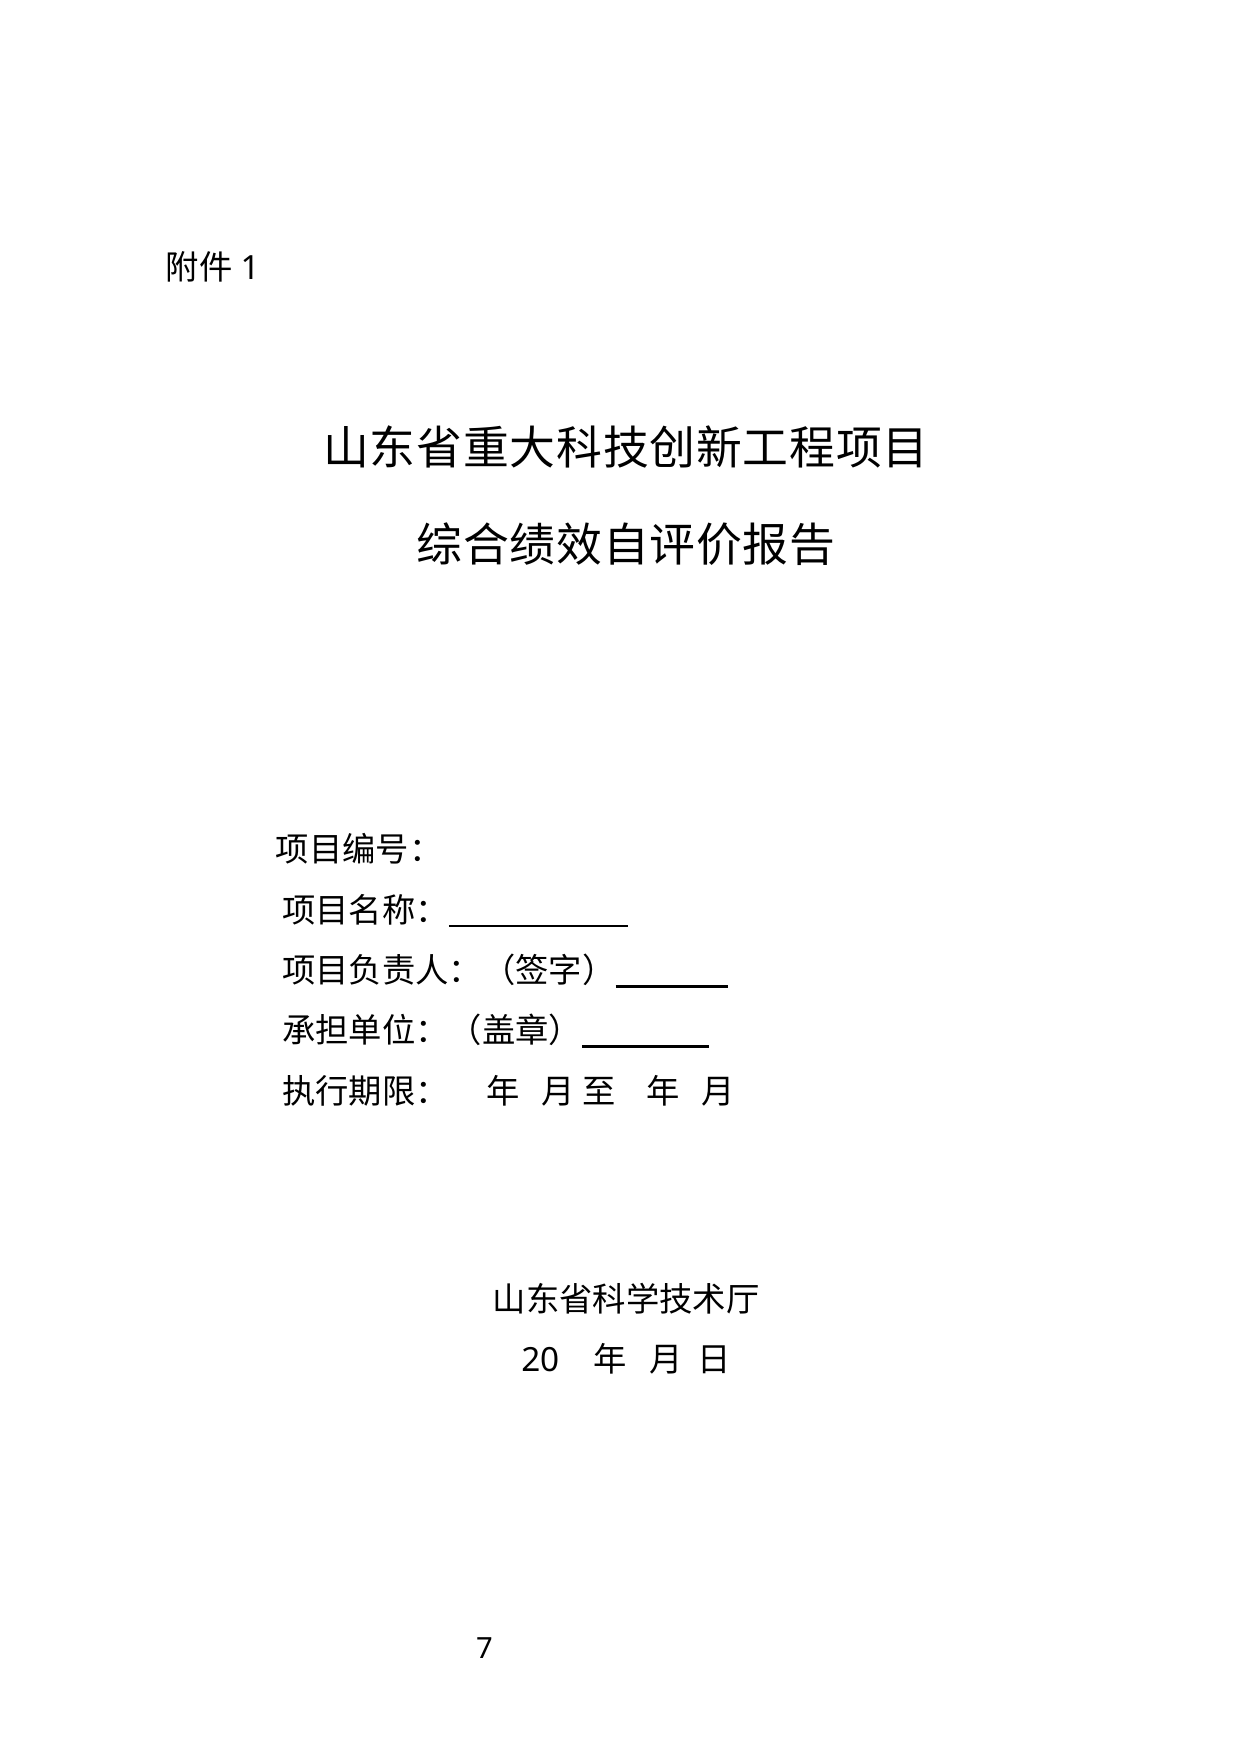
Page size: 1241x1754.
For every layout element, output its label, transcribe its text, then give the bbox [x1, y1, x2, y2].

text 附件1 [165, 233, 1087, 298]
text 综合绩效自评价报告 [165, 493, 1087, 590]
text 承担单位：（盖章） [165, 994, 1087, 1055]
subtitle 项目编号： [165, 813, 1087, 874]
text 山东省重大科技创新工程项目 [165, 395, 1087, 493]
text 项目名称： [165, 874, 1087, 934]
text 20 年 月 日 [165, 1323, 1087, 1384]
text 执行期限： 年 月 至 年 月 [165, 1055, 1087, 1115]
text 山东省科学技术厅 [165, 1263, 1087, 1323]
text 项目负责人：（签字） [165, 934, 1087, 994]
